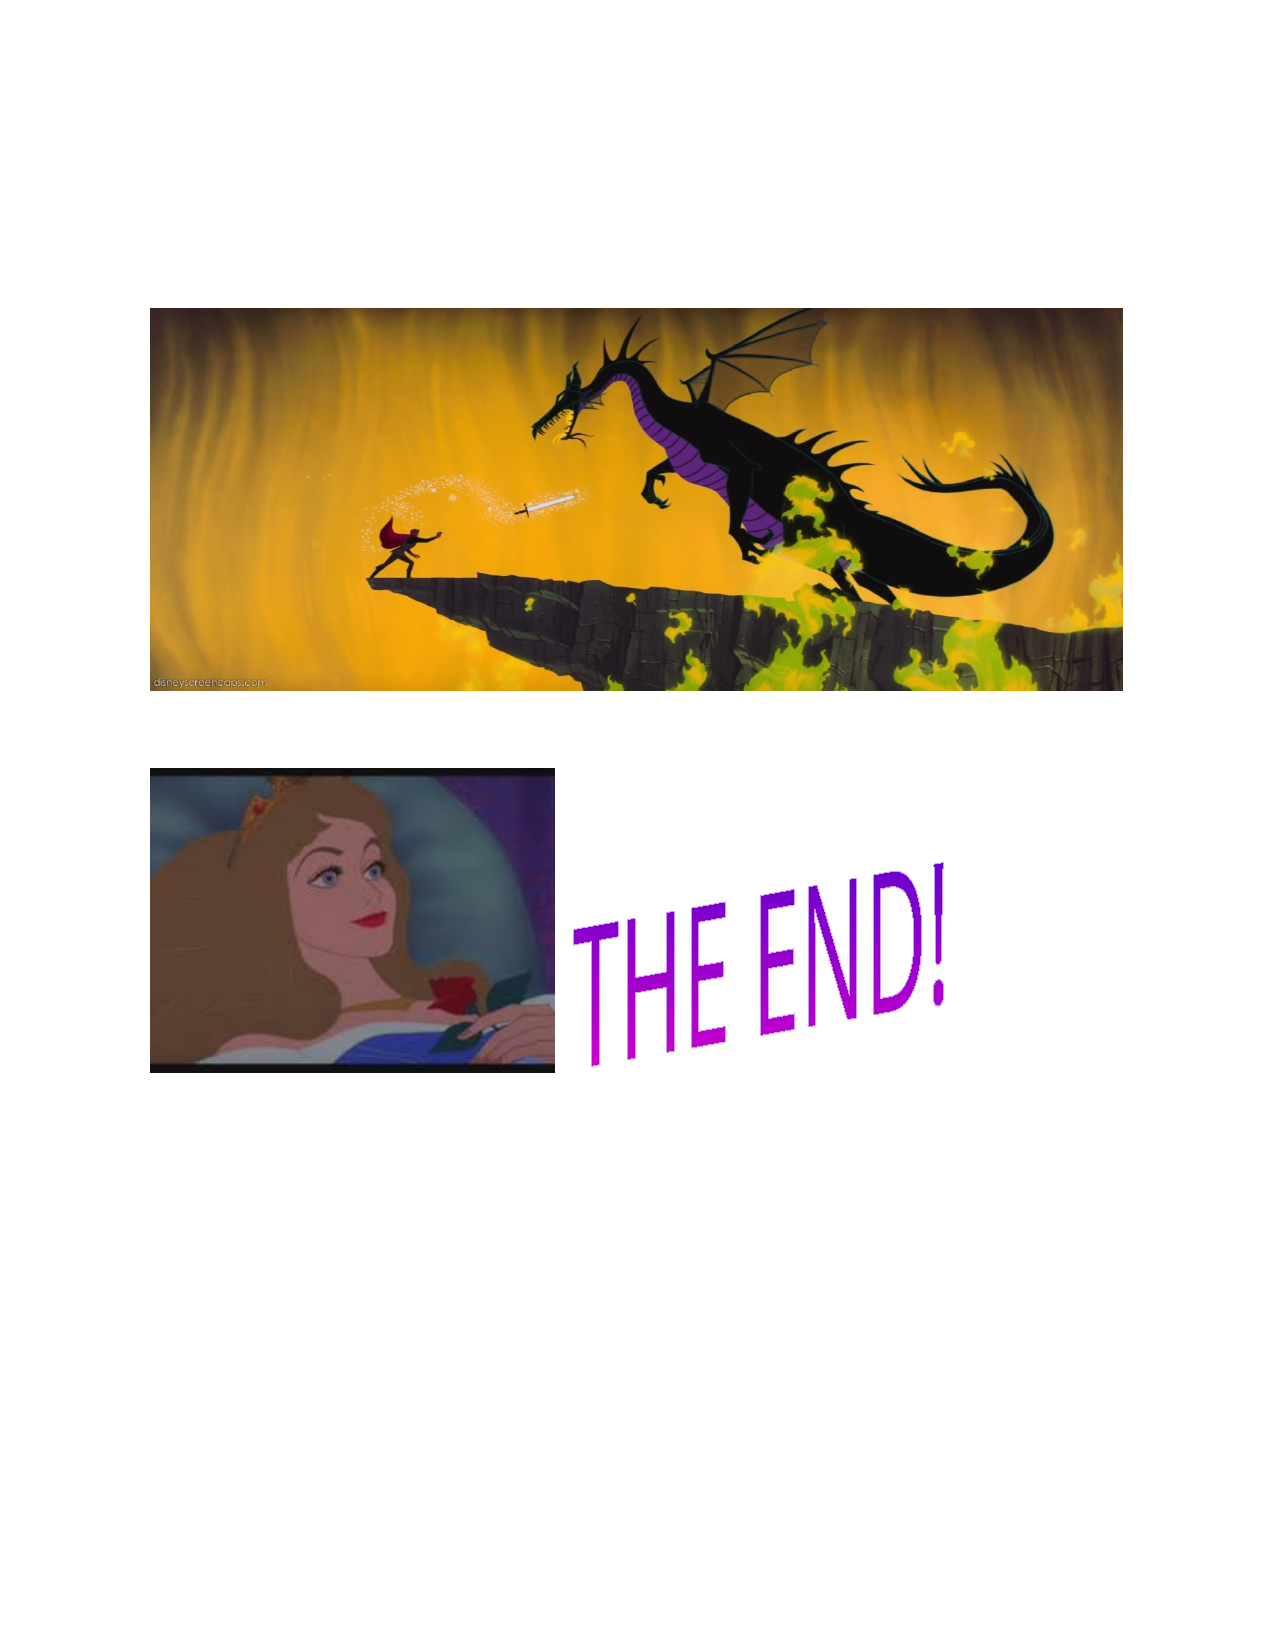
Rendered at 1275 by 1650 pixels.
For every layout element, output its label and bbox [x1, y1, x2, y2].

picture [150, 308, 1123, 691]
picture [150, 768, 555, 1073]
